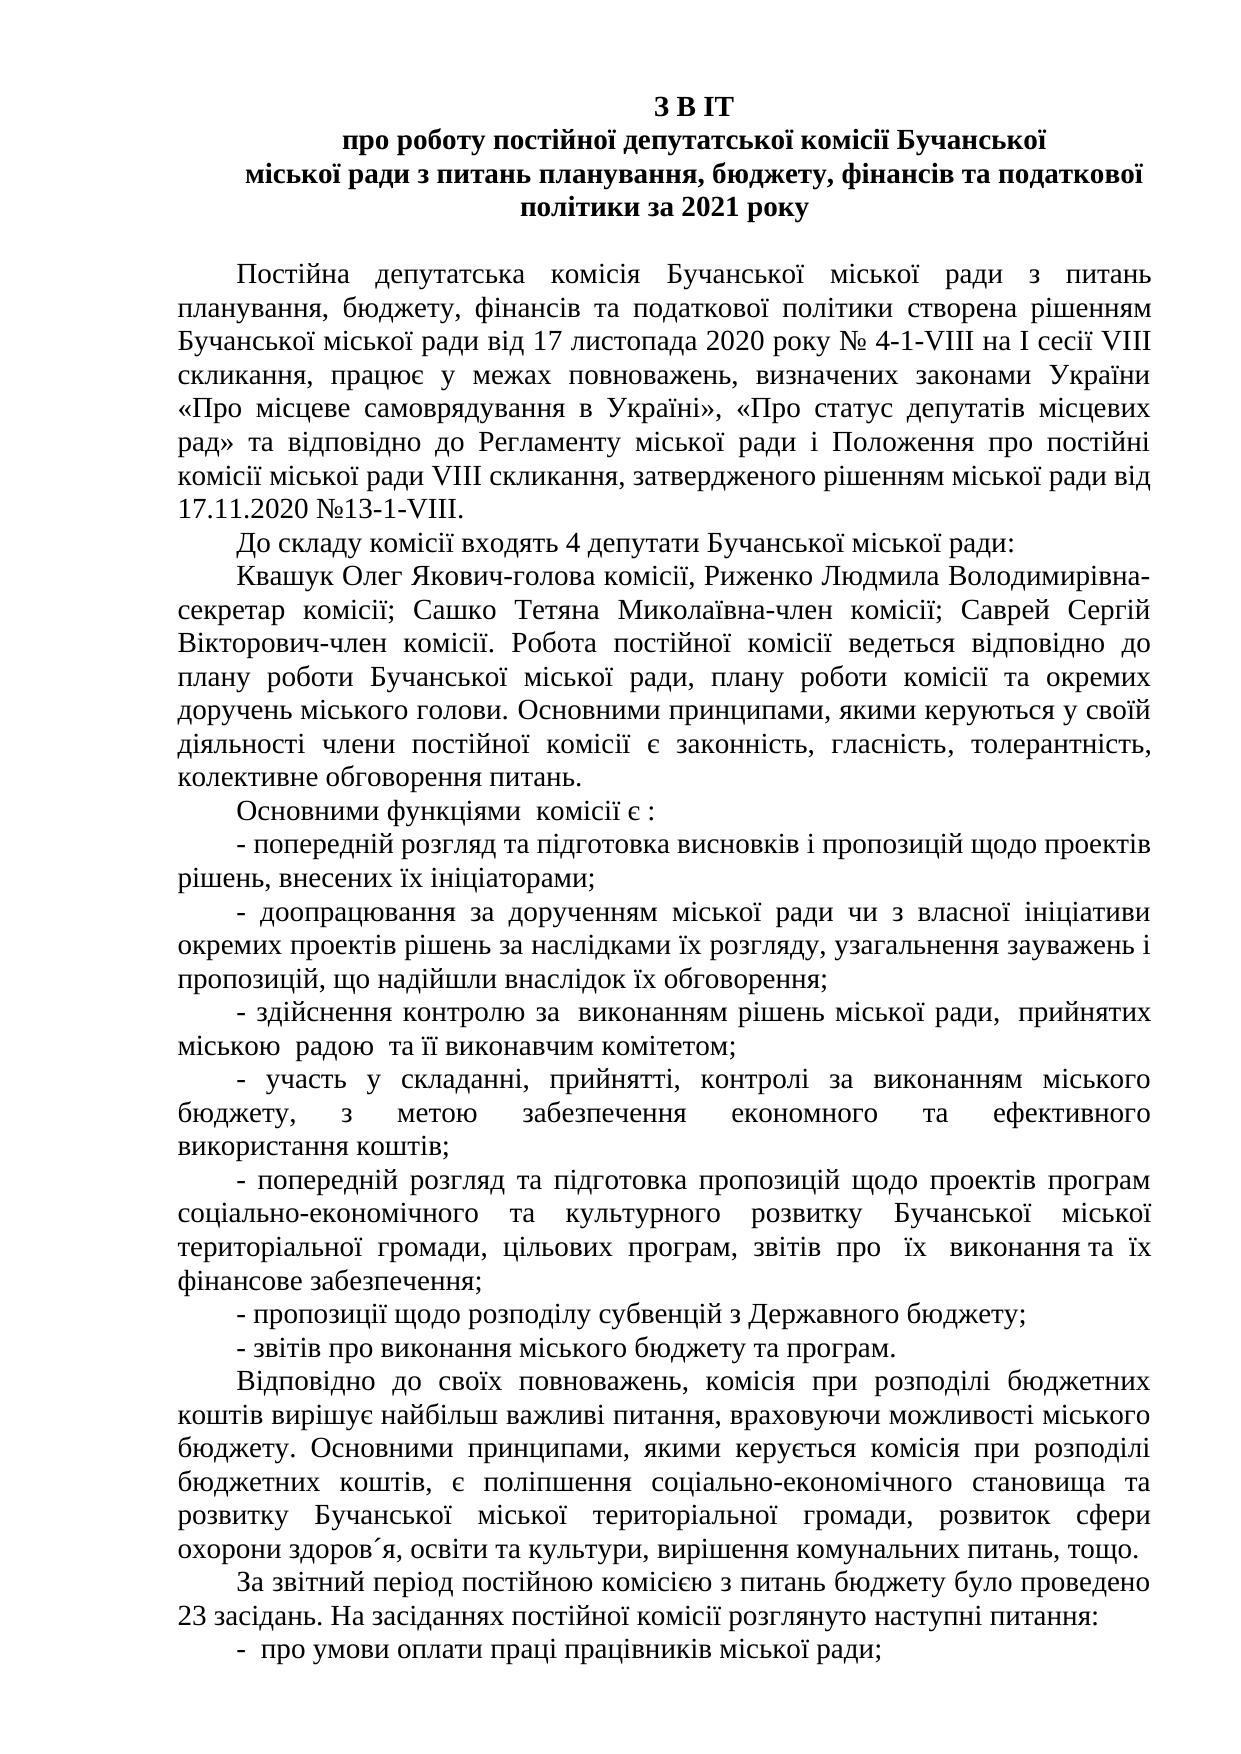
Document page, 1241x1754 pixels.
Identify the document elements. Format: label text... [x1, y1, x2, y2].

text - звітів про виконання міського бюджету та програм. [177, 1330, 1152, 1363]
text За звітний період постійною комісією з питань бюджету було проведено 23 засідань. На засіданнях постійної комісії розглянуто наступні питання: [177, 1564, 1152, 1632]
text Квашук Олег Якович-голова комісії, Риженко Людмила Володимирівна-секретар комісії; Сашко Тетяна Миколаївна-член комісії; Саврей Сергій Вікторович-член комісії. Робота постійної комісії ведеться відповідно до плану роботи Бучанської міської ради, плану роботи комісії та окремих доручень міського голови. Основними принципами, якими керуються у своїй діяльності члени постійної комісії є законність, гласність, толерантність, колективне обговорення питань. [177, 558, 1152, 793]
text - попередній розгляд та підготовка висновків і пропозицій щодо проектів рішень, внесених їх ініціаторами; [177, 827, 1152, 894]
text - попередній розгляд та підготовка пропозицій щодо проектів програм соціально-економічного та культурного розвитку Бучанської міської територіальної громади, цільових програм, звітів про їх виконання та їх фінансове забезпечення; [177, 1162, 1152, 1296]
text про роботу постійної депутатської комісії Бучанської [177, 122, 1152, 156]
text - про умови оплати праці працівників міської ради; [177, 1632, 1152, 1665]
text Основними функціями комісії є : [177, 793, 1152, 827]
text - пропозиції щодо розподілу субвенцій з Державного бюджету; [177, 1296, 1152, 1330]
text - доопрацювання за дорученням міської ради чи з власної ініціативи окремих проектів рішень за наслідками їх розгляду, узагальнення зауважень і пропозицій, що надійшли внаслідок їх обговорення; [177, 894, 1152, 994]
text Відповідно до своїх повноважень, комісія при розподілі бюджетних коштів вирішує найбільш важливі питання, враховуючи можливості міського бюджету. Основними принципами, якими керується комісія при розподілі бюджетних коштів, є поліпшення соціально-економічного становища та розвитку Бучанської міської територіальної громади, розвиток сфери охорони здоров´я, освіти та культури, вирішення комунальних питань, тощо. [177, 1363, 1152, 1564]
text - здійснення контролю за виконанням рішень міської ради, прийнятих міською радою та її виконавчим комітетом; [177, 994, 1152, 1061]
text З В ІТ [177, 89, 1152, 122]
text Постійна депутатська комісія Бучанської міської ради з питань планування, бюджету, фінансів та податкової політики створена рішенням Бучанської міської ради від 17 листопада 2020 року № 4-1-VIІІ на I сесії VIІІ скликання, працює у межах повноважень, визначених законами України «Про місцеве самоврядування в Україні», «Про статус депутатів місцевих рад» та відповідно до Регламенту міської ради і Положення про постійні комісії міської ради VIІІ скликання, затвердженого рішенням міської ради від 17.11.2020 №13-1-VIІІ. [177, 256, 1152, 525]
text До складу комісії входять 4 депутати Бучанської міської ради: [177, 525, 1152, 558]
text - участь у складанні, прийнятті, контролі за виконанням міського бюджету, з метою забезпечення економного та ефективного використання коштів; [177, 1061, 1152, 1162]
text міської ради з питань планування, бюджету, фінансів та податкової політики за 2021 року [177, 156, 1152, 223]
